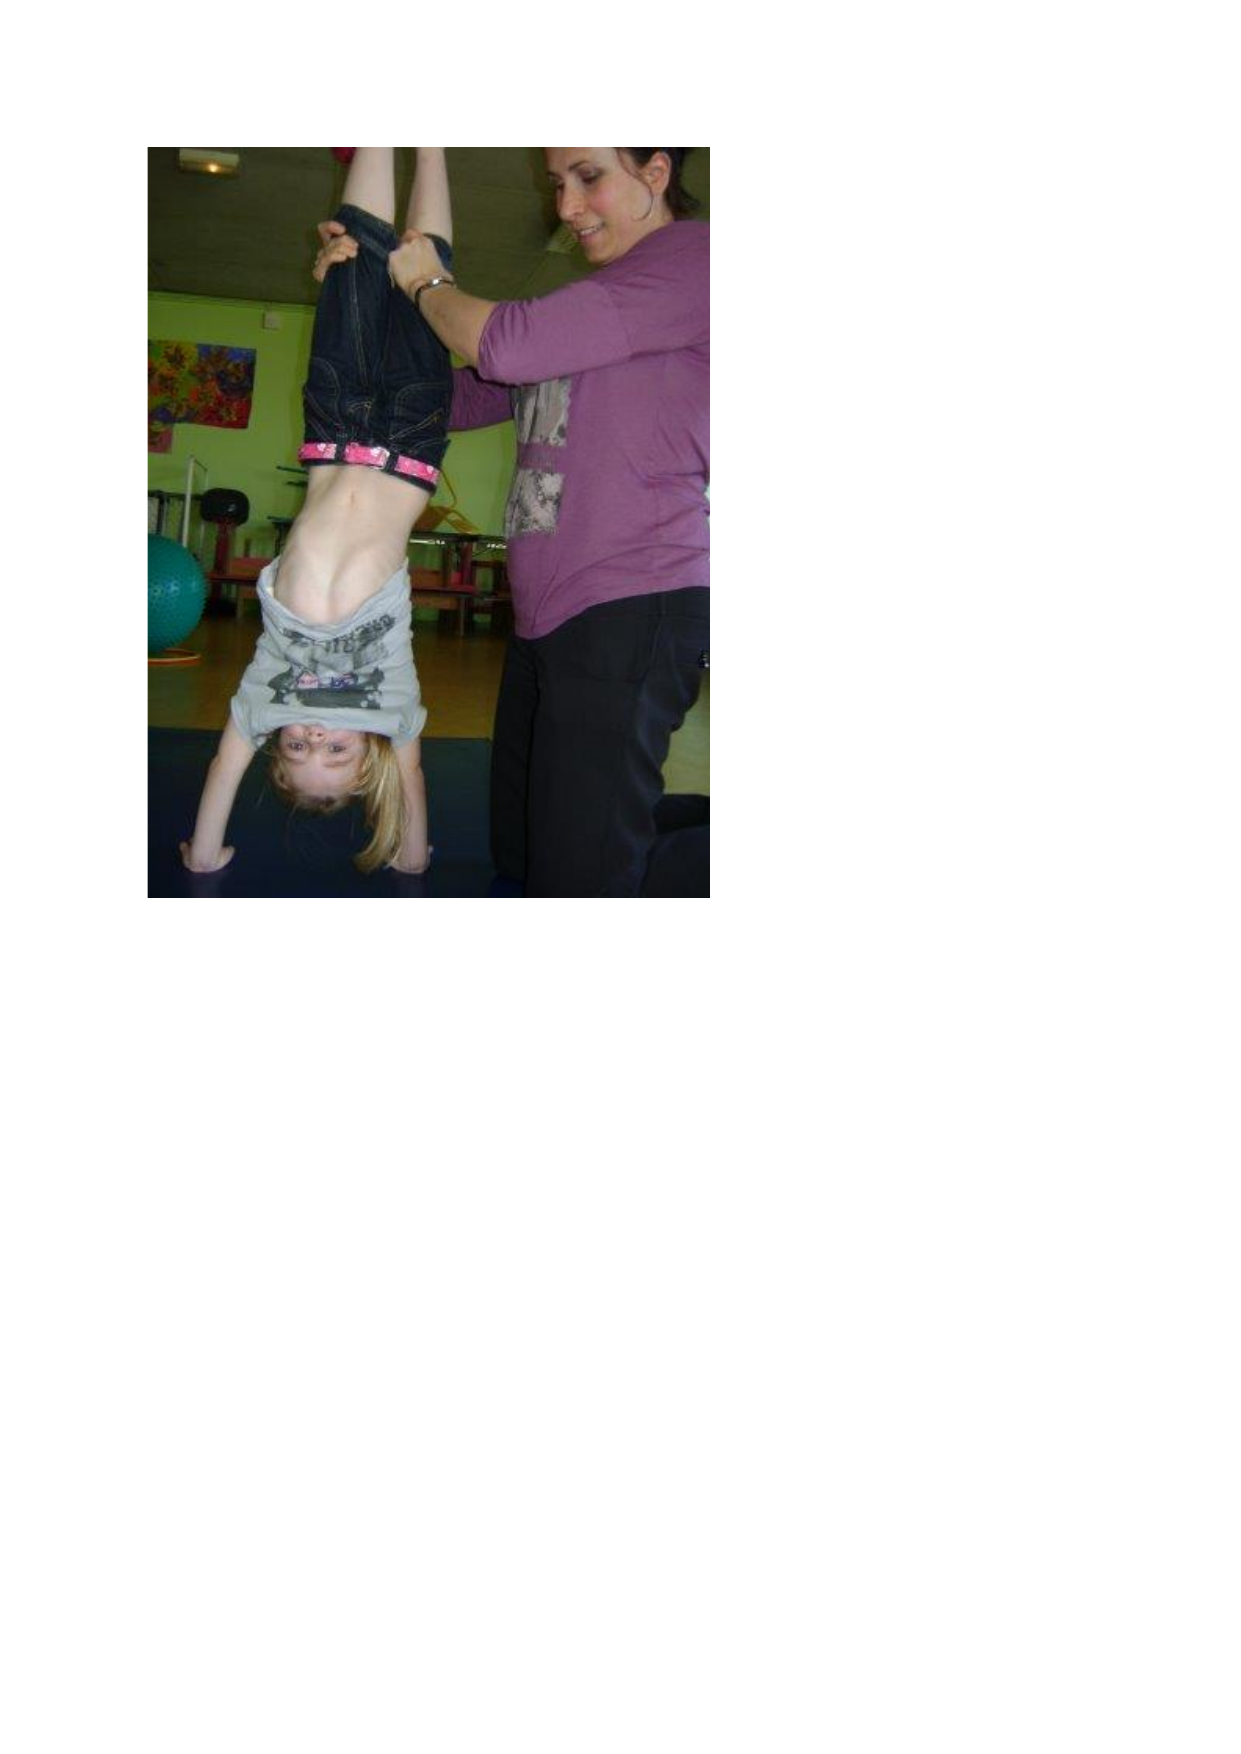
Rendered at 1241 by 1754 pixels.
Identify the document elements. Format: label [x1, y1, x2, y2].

picture [147, 147, 710, 898]
